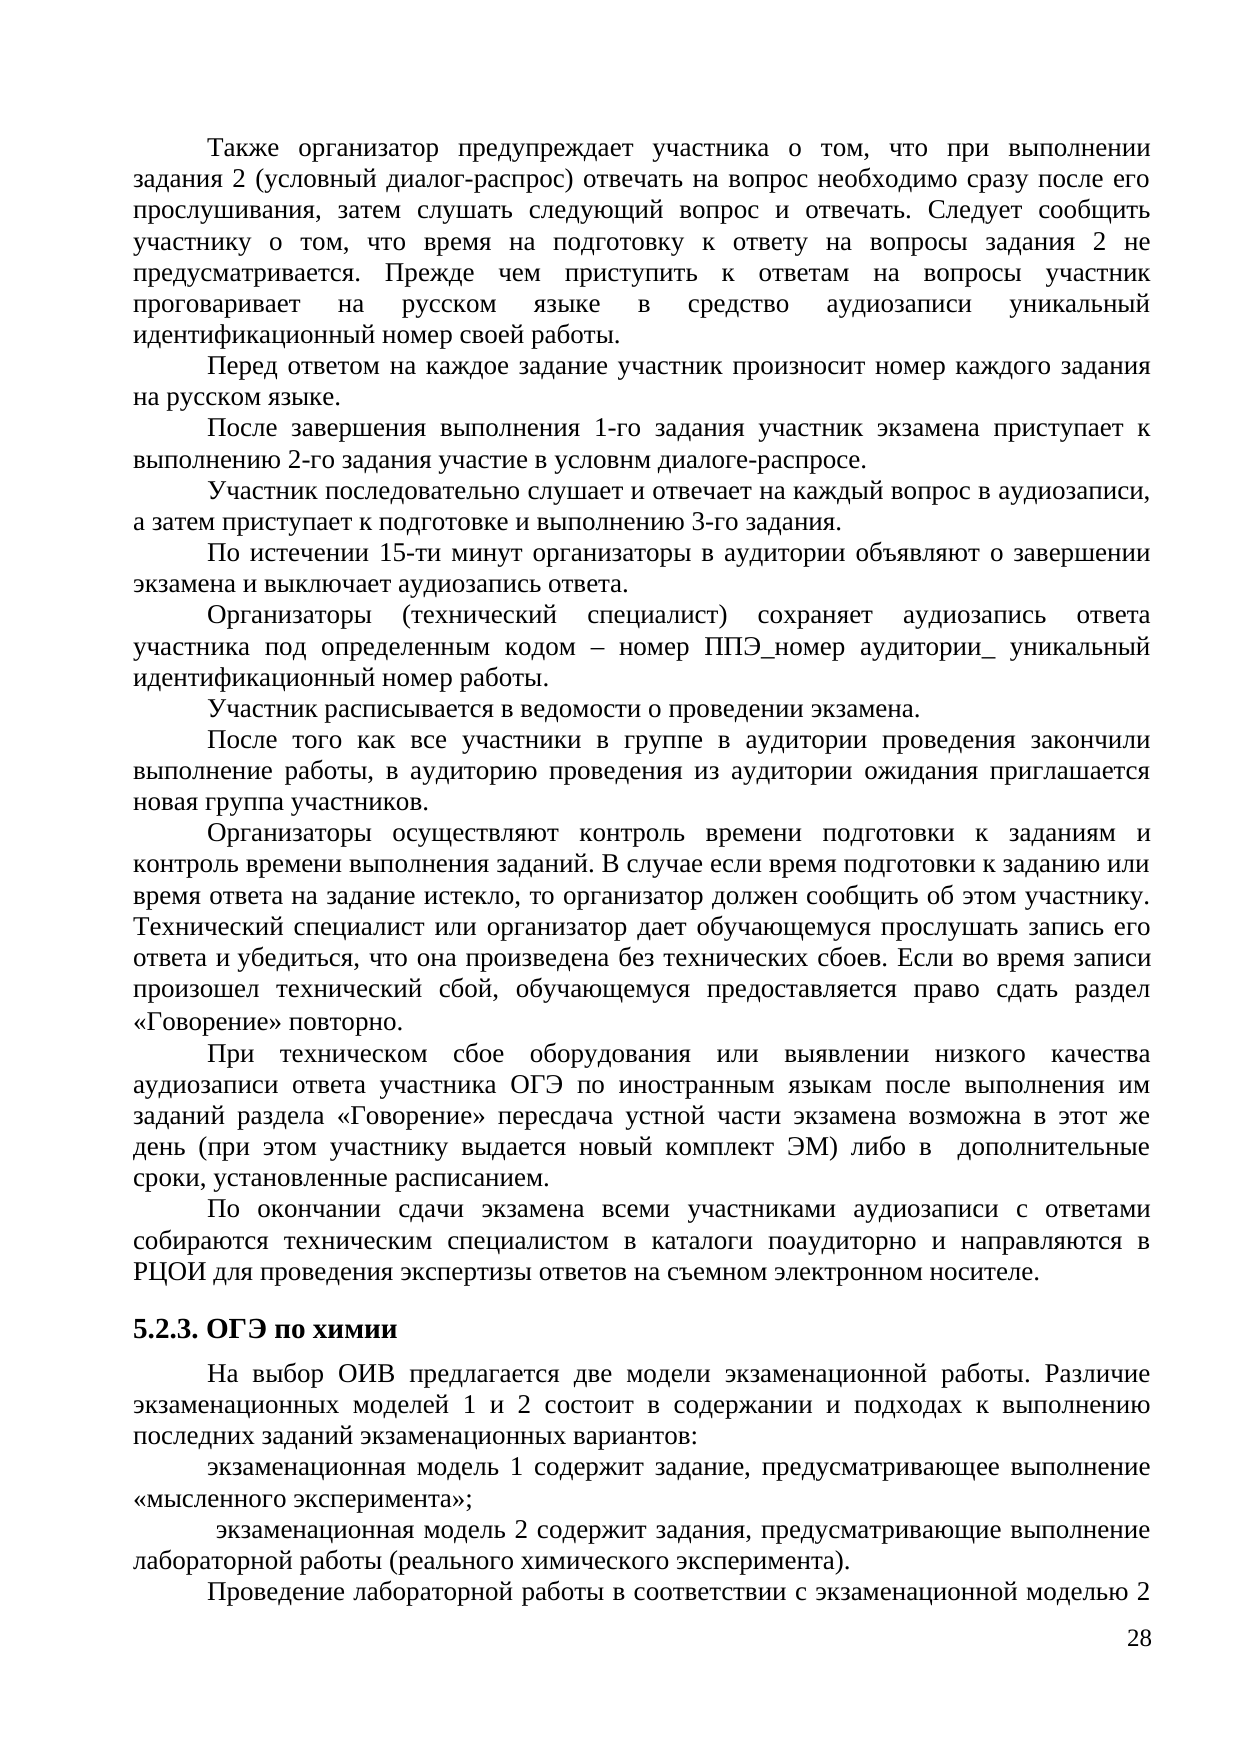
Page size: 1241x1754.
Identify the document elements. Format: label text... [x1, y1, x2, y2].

text Участник расписывается в ведомости о проведении экзамена. [133, 692, 1152, 723]
text экзаменационная модель 2 содержит задания, предусматривающие выполнение лабораторной работы (реального химического эксперимента). [133, 1513, 1152, 1575]
text При техническом сбое оборудования или выявлении низкого качества аудиозаписи ответа участника ОГЭ по иностранным языкам после выполнения им заданий раздела «Говорение» пересдача устной части экзамена возможна в этот же день (при этом участнику выдается новый комплект ЭМ) либо в дополнительные сроки, установленные расписанием. [133, 1037, 1152, 1193]
text После завершения выполнения 1-го задания участник экзамена приступает к выполнению 2-го задания участие в условнм диалоге-распросе. [133, 412, 1152, 474]
text Перед ответом на каждое задание участник произносит номер каждого задания на русском языке. [133, 349, 1152, 412]
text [133, 1575, 1152, 1606]
text Организаторы осуществляют контроль времени подготовки к заданиям и контроль времени выполнения заданий. В случае если время подготовки к заданию или время ответа на задание истекло, то организатор должен сообщить об этом участнику. Технический специалист или организатор дает обучающемуся прослушать запись его ответа и убедиться, что она произведена без технических сбоев. Если во время записи произошел технический сбой, обучающемуся предоставляется право сдать раздел «Говорение» повторно. [133, 816, 1152, 1037]
text Также организатор предупреждает участника о том, что при выполнении задания 2 (условный диалог-распрос) отвечать на вопрос необходимо сразу после его прослушивания, затем слушать следующий вопрос и отвечать. Следует сообщить участнику о том, что время на подготовку к ответу на вопросы задания 2 не предусматривается. Прежде чем приступить к ответам на вопросы участник проговаривает на русском языке в средство аудиозаписи уникальный идентификационный номер своей работы. [133, 131, 1152, 349]
text Организаторы (технический специалист) сохраняет аудиозапись ответа участника под определенным кодом – номер ППЭ_номер аудитории_ уникальный идентификационный номер работы. [133, 598, 1152, 692]
text Участник последовательно слушает и отвечает на каждый вопрос в аудиозаписи, а затем приступает к подготовке и выполнению 3-го задания. [133, 474, 1152, 536]
text На выбор ОИВ предлагается две модели экзаменационной работы. Различие экзаменационных моделей 1 и 2 состоит в содержании и подходах к выполнению последних заданий экзаменационных вариантов: [133, 1357, 1152, 1451]
text По окончании сдачи экзамена всеми участниками аудиозаписи с ответами собираются техническим специалистом в каталоги поаудиторно и направляются в РЦОИ для проведения экспертизы ответов на съемном электронном носителе. [133, 1193, 1152, 1286]
text По истечении 15-ти минут организаторы в аудитории объявляют о завершении экзамена и выключает аудиозапись ответа. [133, 536, 1152, 598]
text После того как все участники в группе в аудитории проведения закончили выполнение работы, в аудиторию проведения из аудитории ожидания приглашается новая группа участников. [133, 723, 1152, 816]
text экзаменационная модель 1 содержит задание, предусматривающее выполнение «мысленного эксперимента»; [133, 1451, 1152, 1513]
subtitle 5.2.3. ОГЭ по химии [133, 1311, 1152, 1344]
